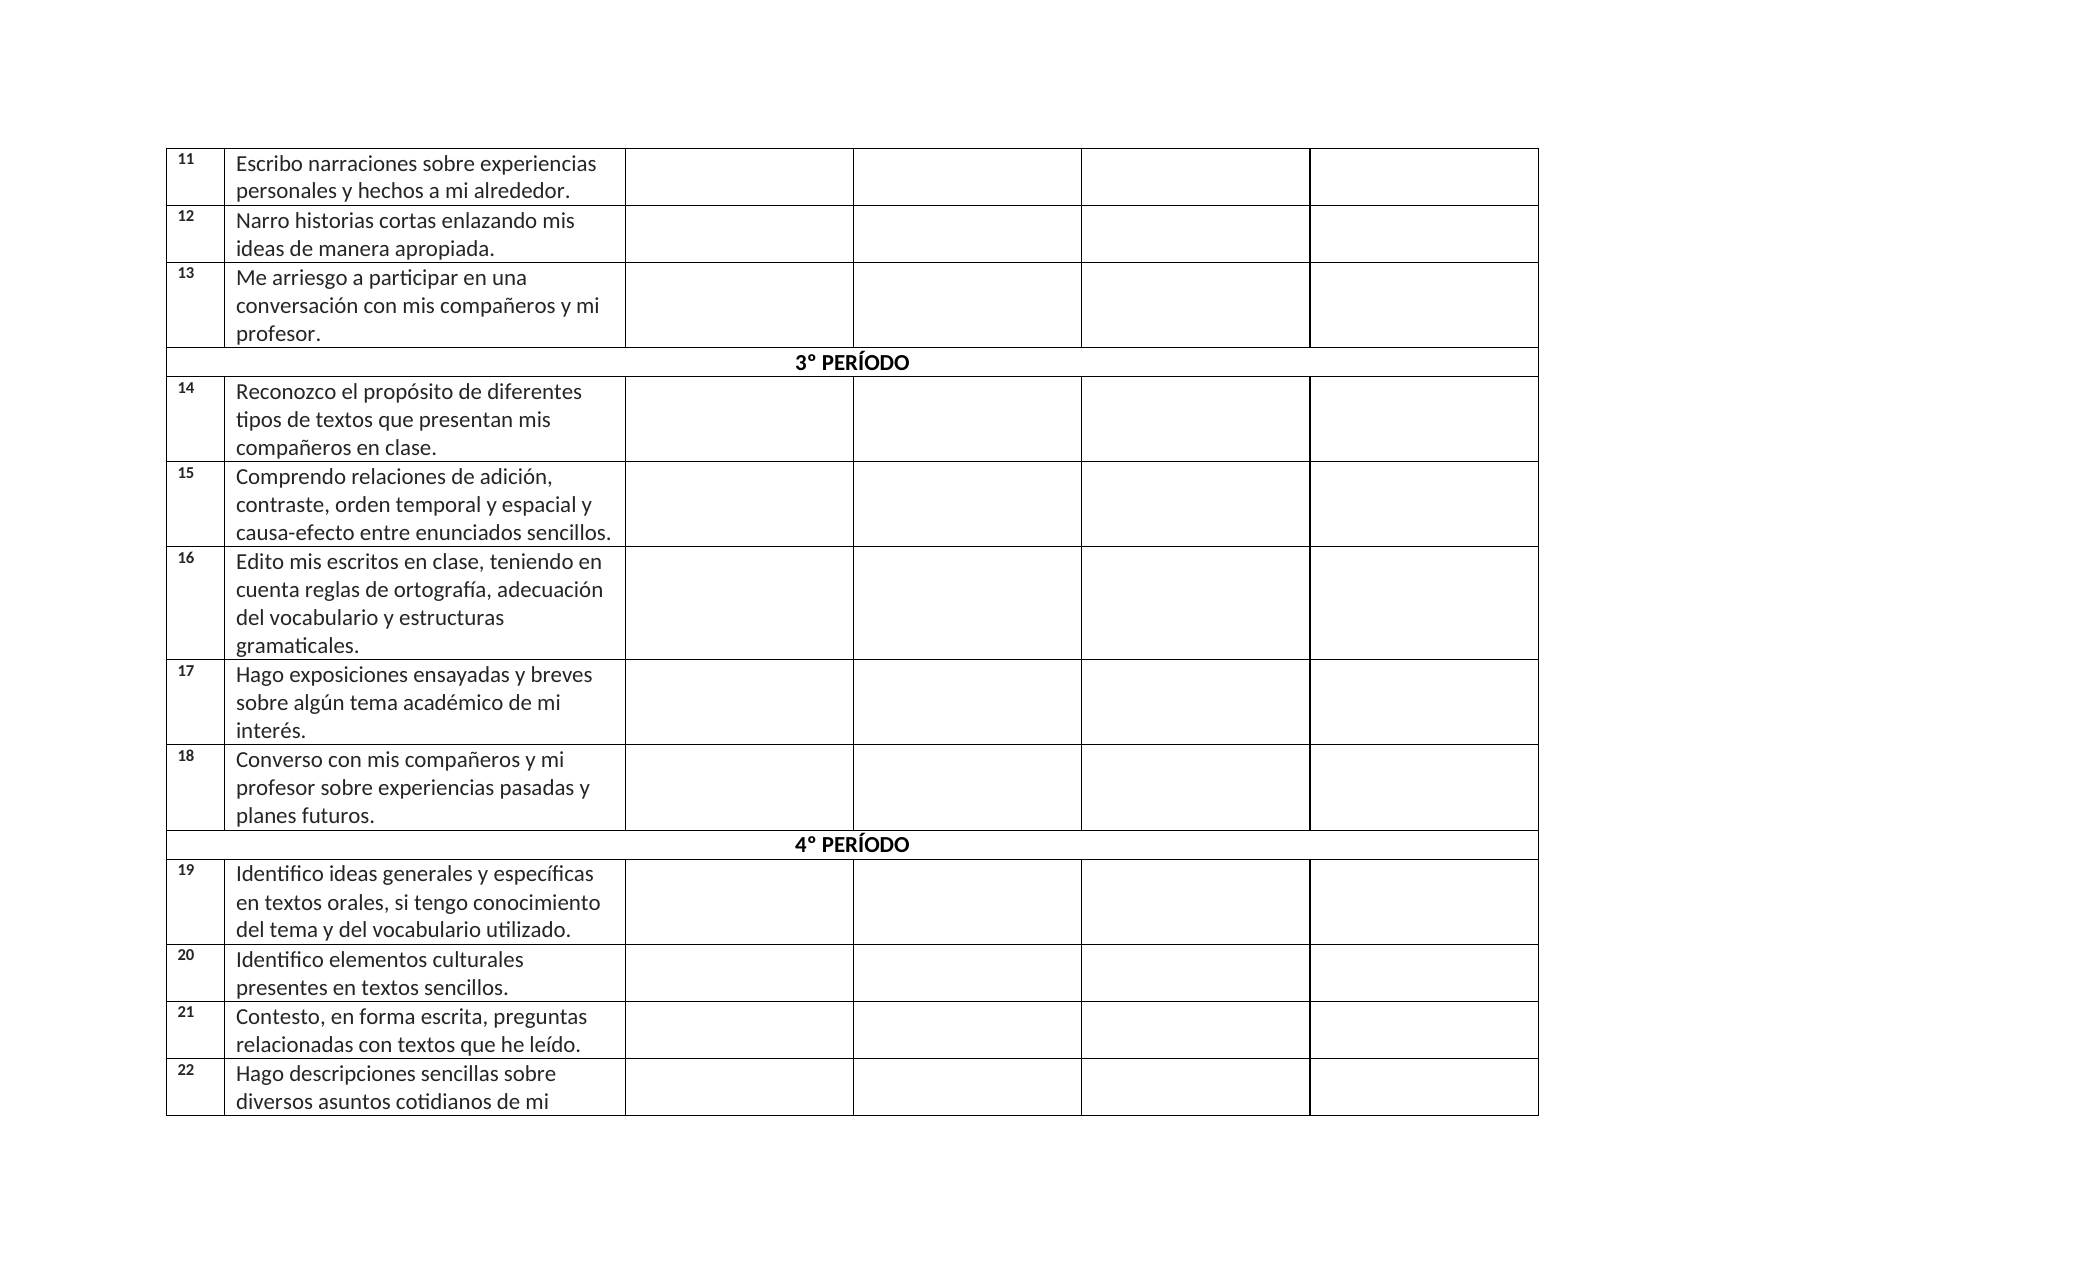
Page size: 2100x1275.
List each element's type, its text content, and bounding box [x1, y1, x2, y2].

table_cell [626, 660, 853, 744]
table_cell Me arriesgo a participar en una conversación con mis compañeros y mi profesor. [225, 263, 625, 347]
table_cell [1082, 745, 1309, 829]
table_cell [626, 1059, 853, 1115]
table_cell [1082, 660, 1309, 744]
table_cell 16 [167, 547, 224, 659]
table_cell [854, 462, 1081, 546]
table_cell Narro historias cortas enlazando mis ideas de manera apropiada. [225, 206, 625, 262]
table_cell [1311, 1002, 1538, 1058]
table_cell [1082, 462, 1309, 546]
table_cell [626, 149, 853, 205]
table_cell [626, 1002, 853, 1058]
table_cell [854, 377, 1081, 461]
table_cell Converso con mis compañeros y mi profesor sobre experiencias pasadas y planes futuros. [225, 745, 625, 829]
table_cell [1311, 660, 1538, 744]
table_cell [1082, 860, 1309, 944]
table_cell Reconozco el propósito de diferentes tipos de textos que presentan mis compañeros en clase. [225, 377, 625, 461]
table_cell [1082, 1002, 1309, 1058]
table_cell 4º PERÍODO [167, 831, 1538, 858]
table_cell [854, 745, 1081, 829]
table_cell [854, 1059, 1081, 1115]
table_cell 19 [167, 860, 224, 944]
table_cell [854, 860, 1081, 944]
table_cell [854, 945, 1081, 1001]
table_cell [626, 945, 853, 1001]
table_cell [854, 1002, 1081, 1058]
table_cell 14 [167, 377, 224, 461]
table_cell [1082, 945, 1309, 1001]
table_cell [626, 462, 853, 546]
table_cell [626, 263, 853, 347]
table_cell [1311, 547, 1538, 659]
table_cell [1082, 377, 1309, 461]
table_cell [854, 547, 1081, 659]
table_cell Identifico elementos culturales presentes en textos sencillos. [225, 945, 625, 1001]
table_cell Edito mis escritos en clase, teniendo en cuenta reglas de ortografía, adecuación del vocabulario y estructuras gramaticales. [225, 547, 625, 659]
table_cell [1082, 547, 1309, 659]
table_cell [1082, 206, 1309, 262]
table_cell [1082, 263, 1309, 347]
table_cell [1311, 860, 1538, 944]
table_cell [1311, 462, 1538, 546]
table_cell 13 [167, 263, 224, 347]
table_cell [1311, 149, 1538, 205]
table_cell 17 [167, 660, 224, 744]
table_cell 3º PERÍODO [167, 348, 1538, 376]
table_cell Identifico ideas generales y específicas en textos orales, si tengo conocimiento del tema y del vocabulario utilizado. [225, 860, 625, 944]
table_cell [1311, 206, 1538, 262]
table_cell 12 [167, 206, 224, 262]
table_cell [626, 860, 853, 944]
table_cell Contesto, en forma escrita, preguntas relacionadas con textos que he leído. [225, 1002, 625, 1058]
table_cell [225, 1059, 625, 1115]
table_cell [1311, 377, 1538, 461]
table_cell [1311, 945, 1538, 1001]
table_cell 15 [167, 462, 224, 546]
table_cell [626, 377, 853, 461]
table_cell [626, 206, 853, 262]
table_cell [854, 149, 1081, 205]
table_cell [1311, 1059, 1538, 1115]
table_cell [854, 660, 1081, 744]
table_cell [1311, 263, 1538, 347]
table_cell 20 [167, 945, 224, 1001]
table_cell 18 [167, 745, 224, 829]
table_cell 11 [167, 149, 224, 205]
table_cell 21 [167, 1002, 224, 1058]
table_cell [1311, 745, 1538, 829]
table_cell [626, 745, 853, 829]
table_cell Hago exposiciones ensayadas y breves sobre algún tema académico de mi interés. [225, 660, 625, 744]
table_cell Comprendo relaciones de adición, contraste, orden temporal y espacial y causa-efecto entre enunciados sencillos. [225, 462, 625, 546]
table_cell [1082, 1059, 1309, 1115]
table_cell [626, 547, 853, 659]
table_cell [1082, 149, 1309, 205]
table_cell 22 [167, 1059, 224, 1115]
table_cell Escribo narraciones sobre experiencias personales y hechos a mi alrededor. [225, 149, 625, 205]
table_cell [854, 263, 1081, 347]
table_cell [854, 206, 1081, 262]
